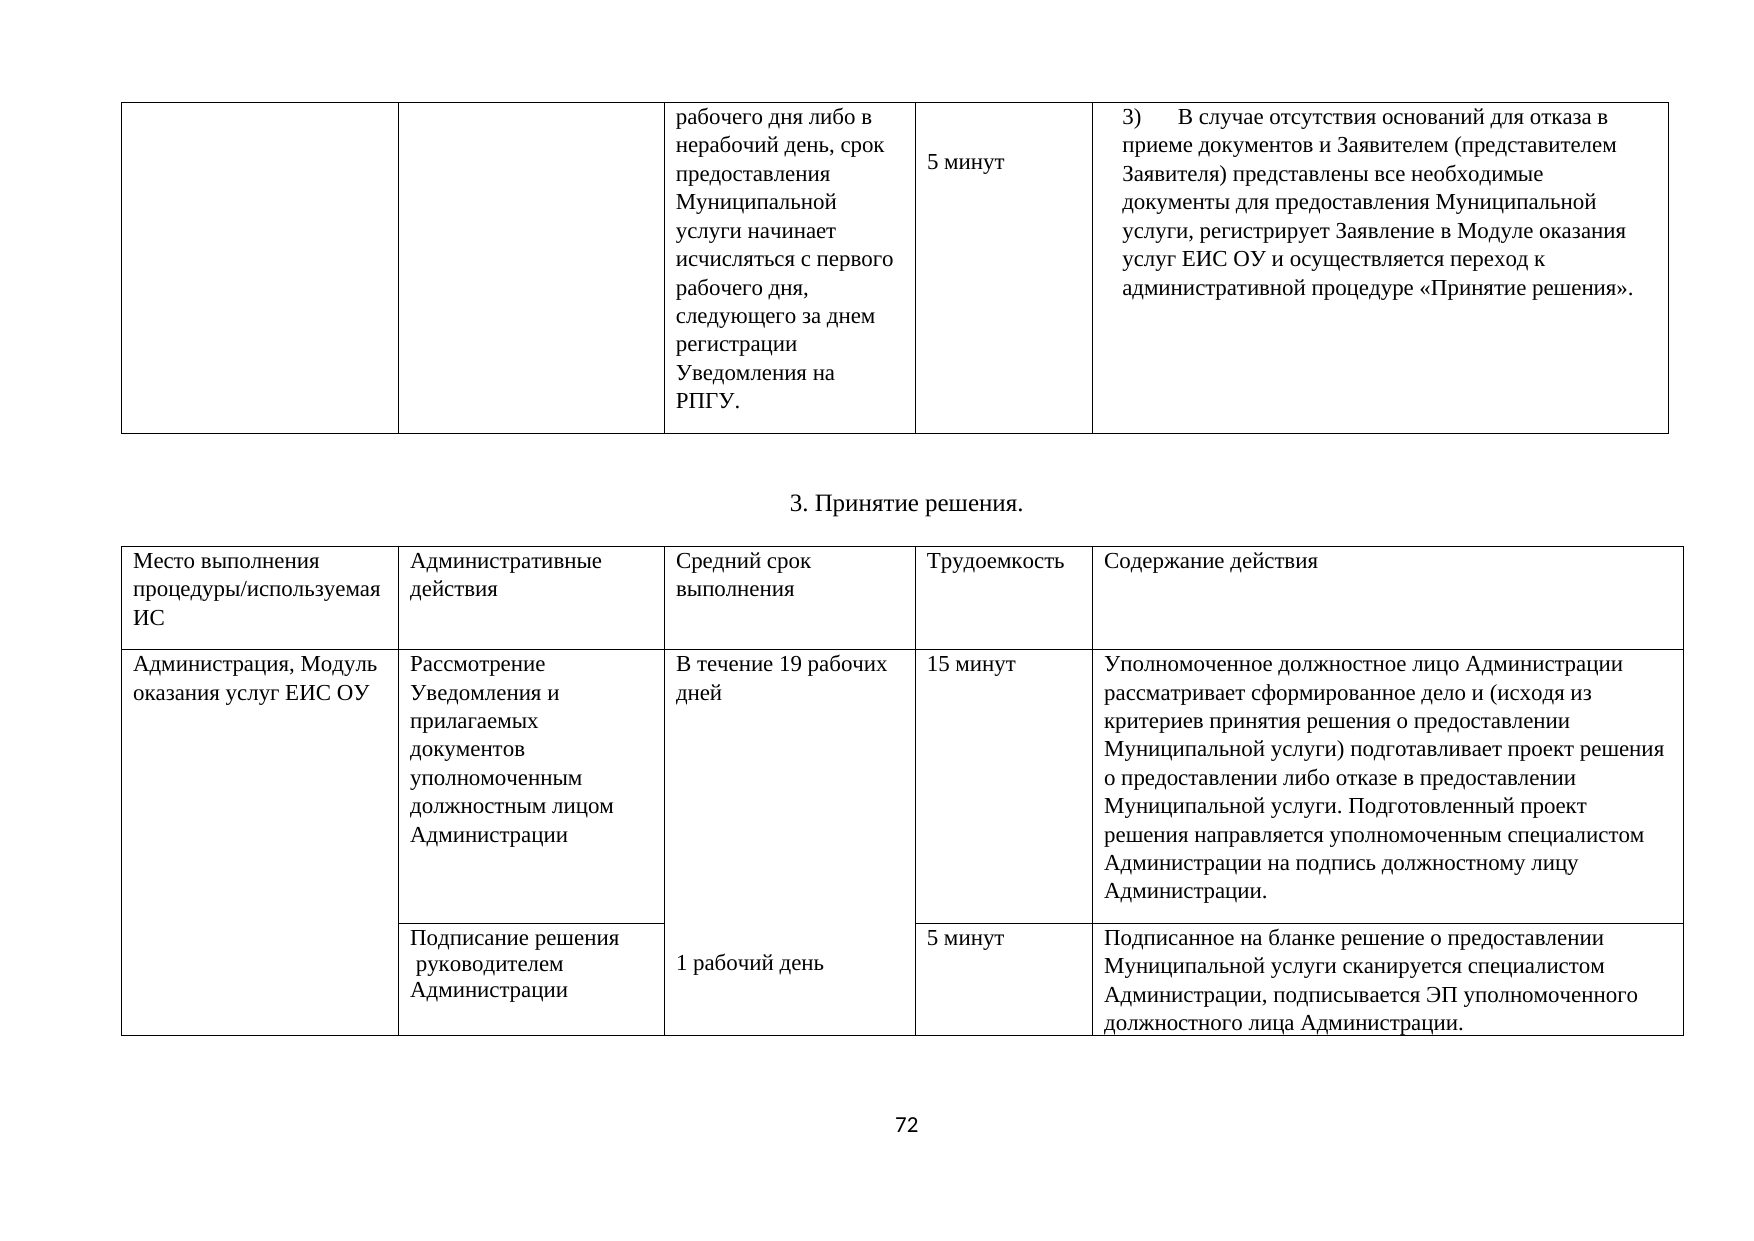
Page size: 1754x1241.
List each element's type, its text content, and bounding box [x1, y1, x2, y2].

table_cell В течение 19 рабочих дней 1 рабочий день [665, 650, 915, 1035]
table_header Административные действия [399, 547, 664, 649]
table_cell Подписание решения руководителем Администрации [399, 924, 664, 1035]
table_cell Администрация, Модуль оказания услуг ЕИС ОУ [122, 650, 398, 1035]
table_header Содержание действия [1093, 547, 1683, 649]
table_cell Подписанное на бланке решение о предоставлении Муниципальной услуги сканируется специалистом Администрации, подписывается ЭП уполномоченного должностного лица Администрации. [1093, 924, 1683, 1035]
table_header Трудоемкость [916, 547, 1092, 649]
table_header Место выполнения процедуры/используемая ИС [122, 547, 398, 649]
table_cell 5 минут [916, 924, 1092, 1035]
table_cell Уполномоченное должностное лицо Администрации рассматривает сформированное дело и (исходя из критериев принятия решения о предоставлении Муниципальной услуги) подготавливает проект решения о предоставлении либо отказе в предоставлении Муниципальной услуги. Подготовленный проект решения направляется уполномоченным специалистом Администрации на подпись должностному лицу Администрации. [1093, 650, 1683, 923]
table_cell Рассмотрение Уведомления и прилагаемых документов уполномоченным должностным лицом Администрации [399, 650, 664, 923]
table_cell 15 минут [916, 650, 1092, 923]
text 3. Принятие решения. [133, 488, 1680, 517]
table_header Средний срок выполнения [665, 547, 915, 649]
table_cell [399, 103, 664, 432]
